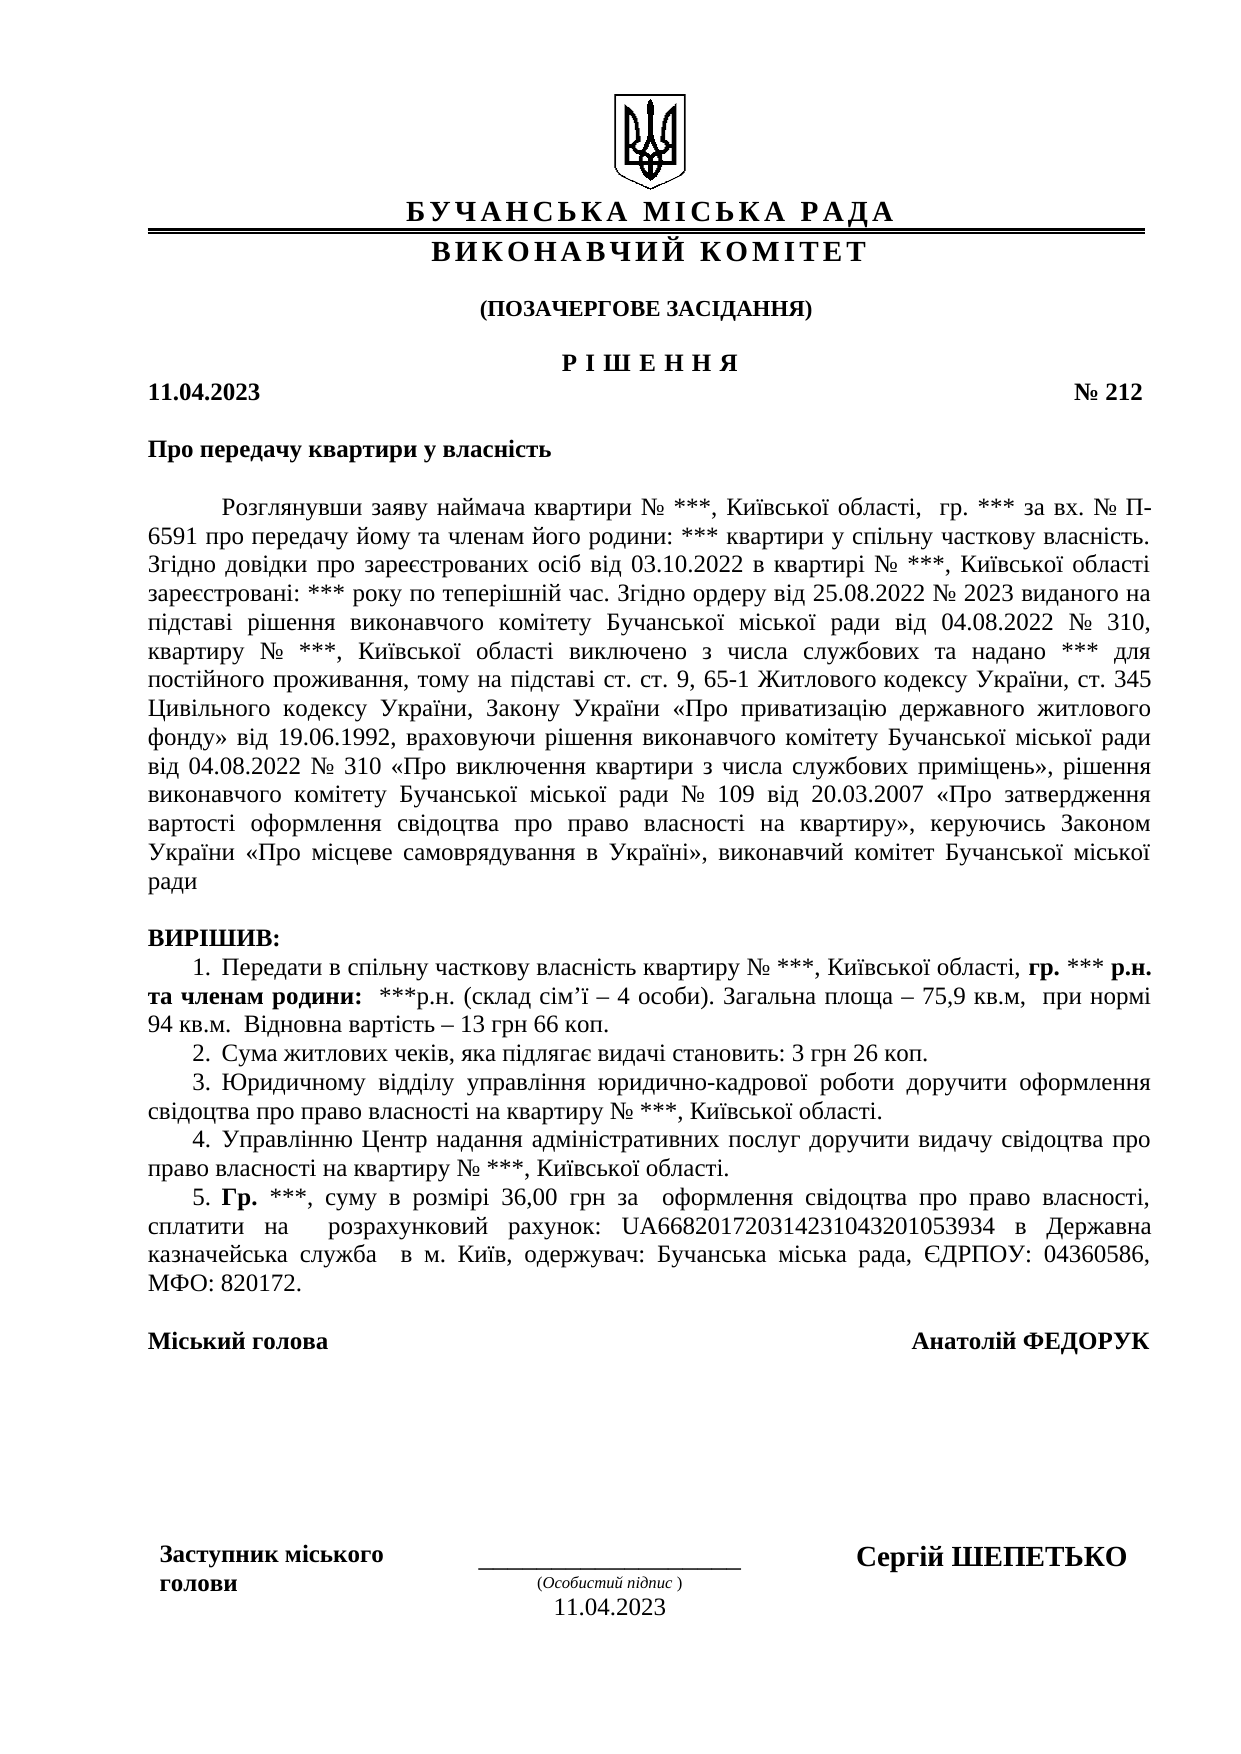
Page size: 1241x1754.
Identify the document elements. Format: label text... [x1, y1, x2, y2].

list Управлінню Центр надання адміністративних послуг доручити видачу свідоцтва про право власності на квартиру № ***, Київської області. [148, 1124, 1152, 1182]
text Міський голова Анатолій ФЕДОРУК [148, 1326, 1152, 1354]
table_header ВИКОНАВЧИЙ КОМІТЕТ (ПОЗАЧЕРГОВЕ ЗАСІДАННЯ) [148, 234, 1144, 348]
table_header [447, 1539, 772, 1665]
text Про передачу квартири у власність [148, 434, 1152, 463]
list Гр. ***, суму в розмірі 36,00 грн за оформлення свідоцтва про право власності, сплатити на розрахунковий рахунок: UA668201720314231043201053934 в Державна казначейська служба в м. Київ, одержувач: Бучанська міська рада, ЄДРПОУ: 04360586, МФО: 820172. [148, 1182, 1152, 1297]
list Сума житлових чеків, яка підлягає видачі становить: 3 грн 26 коп. [148, 1038, 1152, 1067]
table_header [148, 1539, 447, 1665]
text ВИРІШИВ: [148, 923, 1152, 952]
text 11.04.2023 № 212 [148, 377, 1152, 406]
list Юридичному відділу управління юридично-кадрової роботи доручити оформлення свідоцтва про право власності на квартиру № ***, Київської області. [148, 1067, 1152, 1124]
text Розглянувши заяву наймача квартири № ***, Київської області, гр. *** за вх. № П-6591 про передачу йому та членам його родини: *** квартири у спільну часткову власність. Згідно довідки про зареєстрованих осіб від 03.10.2022 в квартирі № ***, Київської області зареєстровані: *** року по теперішній час. Згідно ордеру від 25.08.2022 № 2023 виданого на підставі рішення виконавчого комітету Бучанської міської ради від 04.08.2022 № 310, квартиру № ***, Київської області виключено з числа службових та надано *** для постійного проживання, тому на підставі ст. ст. 9, 65-1 Житлового кодексу України, ст. 345 Цивільного кодексу України, Закону України «Про приватизацію державного житлового фонду» від 19.06.1992, враховуючи рішення виконавчого комітету Бучанської міської ради від 04.08.2022 № 310 «Про виключення квартири з числа службових приміщень», рішення виконавчого комітету Бучанської міської ради № 109 від 20.03.2007 «Про затвердження вартості оформлення свідоцтва про право власності на квартиру», керуючись Законом України «Про місцеве самоврядування в Україні», виконавчий комітет Бучанської міської ради [148, 492, 1152, 894]
text БУЧАНСЬКА МІСЬКА РАДА [148, 194, 1152, 228]
list Передати в спільну часткову власність квартиру № ***, Київської області, гр. *** р.н. та членам родини: ***р.н. (склад сім’ї – 4 особи). Загальна площа – 75,9 кв.м, при нормі 94 кв.м. Відновна вартість – 13 грн 66 коп. [148, 952, 1152, 1038]
text РІШЕННЯ [148, 348, 1152, 377]
table_header Сергій ШЕПЕТЬКО [772, 1539, 1151, 1665]
